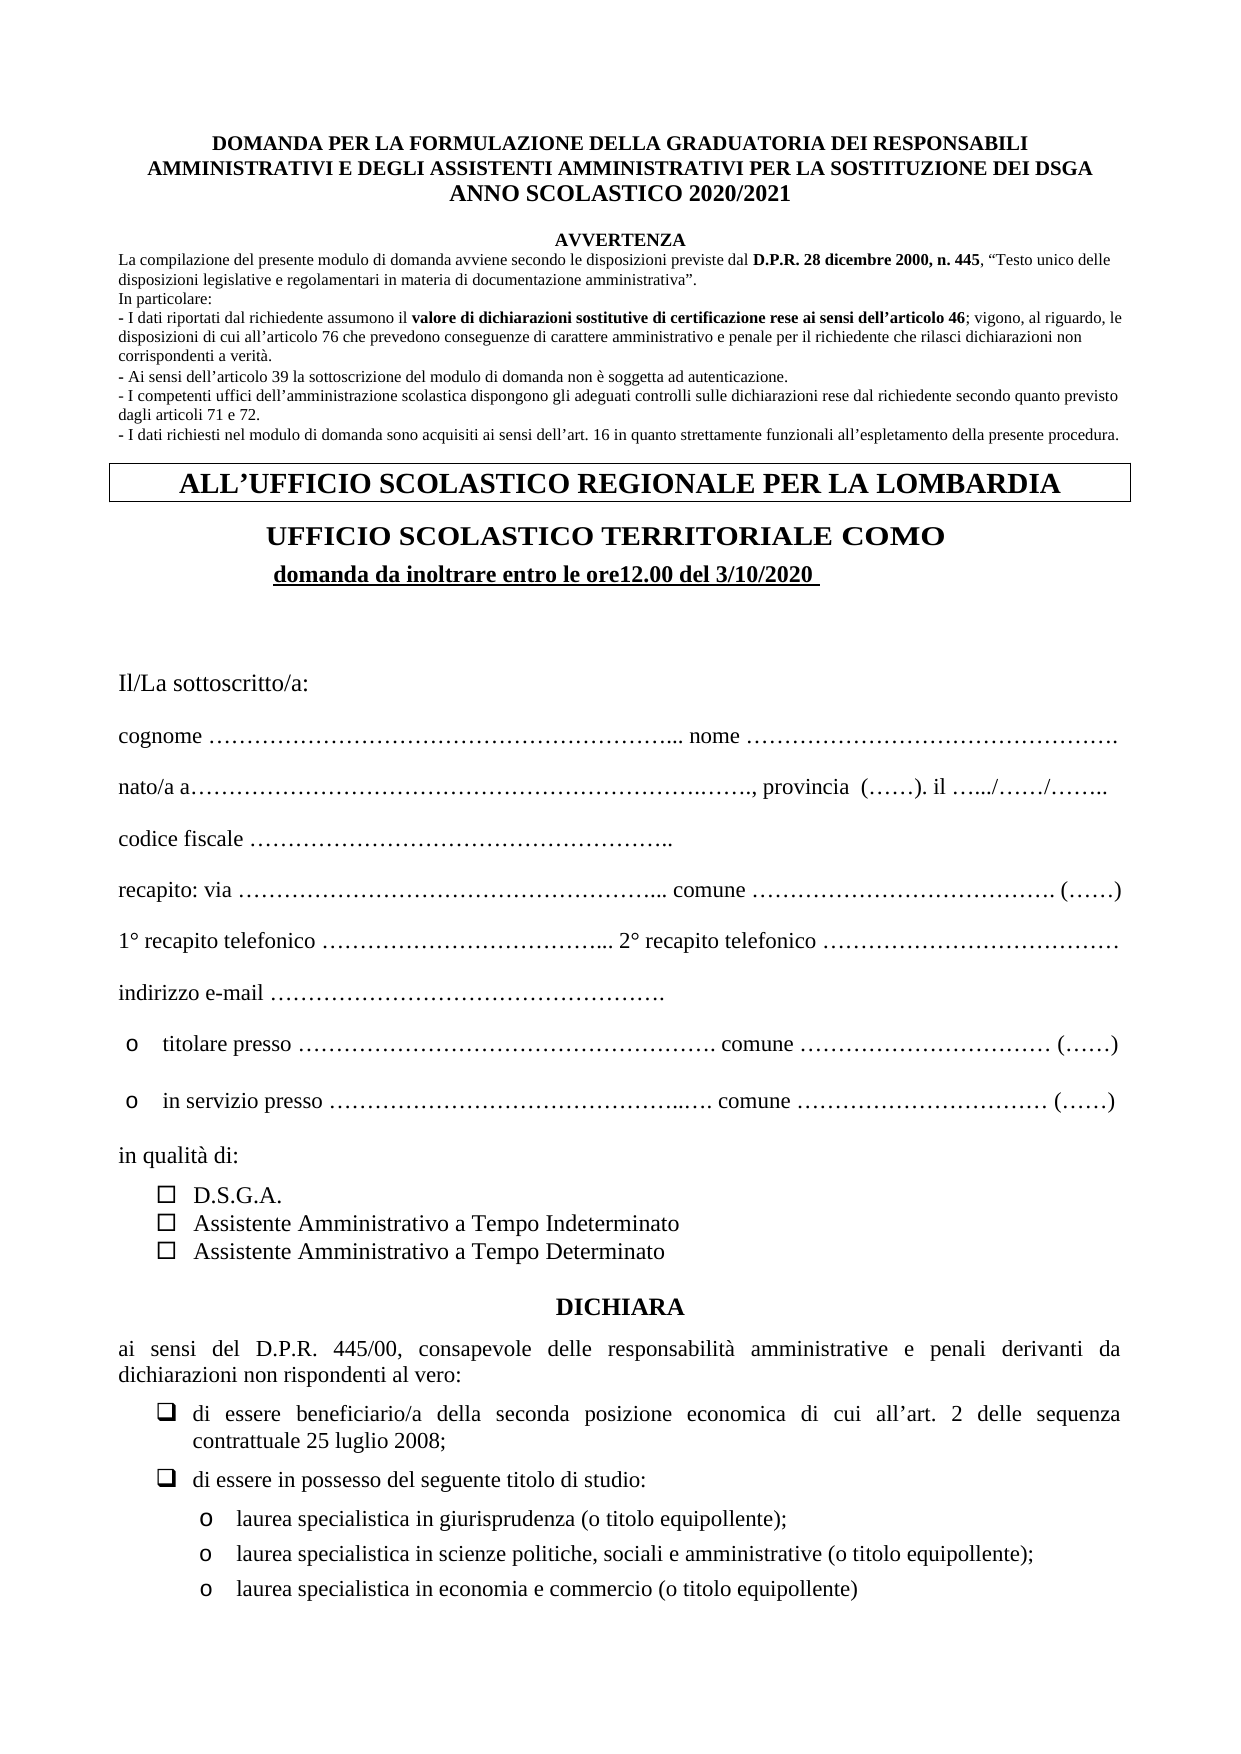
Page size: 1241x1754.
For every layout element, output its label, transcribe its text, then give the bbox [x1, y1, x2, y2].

list titolare presso ………………………………………………. comune …………………………… (……) [125, 1030, 1122, 1058]
list Assistente Amministrativo a Tempo Determinato [156, 1237, 1122, 1264]
text ai sensi del D.P.R. 445/00, consapevole delle responsabilità amministrative e penali derivanti da dichiarazioni non rispondenti al vero: [118, 1335, 1122, 1388]
list di essere beneficiario/a della seconda posizione economica di cui all’art. 2 delle sequenza contrattuale 25 luglio 2008; [155, 1400, 1122, 1453]
text UFFICIO SCOLASTICO TERRITORIALE COMO [202, 520, 1122, 551]
text domanda da inoltrare entro le ore12.00 del 3/10/2020 [273, 561, 1122, 588]
list laurea specialistica in giurisprudenza (o titolo equipollente); [199, 1505, 1122, 1534]
text AVVERTENZA [118, 229, 1122, 250]
list laurea specialistica in scienze politiche, sociali e amministrative (o titolo equipollente); [199, 1540, 1122, 1568]
text DICHIARA [118, 1292, 1122, 1321]
text cognome ……………………………………………………... nome …………………………………………. [118, 722, 1122, 748]
list D.S.G.A. [156, 1182, 1122, 1209]
list Assistente Amministrativo a Tempo Indeterminato [156, 1209, 1122, 1237]
text - I competenti uffici dell’amministrazione scolastica dispongono gli adeguati controlli sulle dichiarazioni rese dal richiedente secondo quanto previsto dagli articoli 71 e 72. [118, 386, 1122, 424]
list laurea specialistica in economia e commercio (o titolo equipollente) [199, 1575, 1122, 1603]
list di essere in possesso del seguente titolo di studio: [155, 1466, 1122, 1493]
text Il/La sottoscritto/a: [118, 668, 1122, 697]
list in servizio presso ………………………………………..…. comune …………………………… (……) [125, 1087, 1122, 1115]
text - I dati riportati dal richiedente assumono il valore di dichiarazioni sostitutive di certificazione rese ai sensi dell’articolo 46; vigono, al riguardo, le disposizioni di cui all’articolo 76 che prevedono conseguenze di carattere amministrativo e penale per il richiedente che rilasci dichiarazioni non corrispondenti a verità. [118, 308, 1122, 365]
text in qualità di: [118, 1141, 1122, 1169]
text DOMANDA PER LA FORMULAZIONE DELLA GRADUATORIA DEI RESPONSABILI AMMINISTRATIVI E DEGLI ASSISTENTI AMMINISTRATIVI PER LA SOSTITUZIONE DEI DSGA [118, 131, 1122, 179]
text codice fiscale ……………………………………………….. [118, 825, 1122, 851]
text - I dati richiesti nel modulo di domanda sono acquisiti ai sensi dell’art. 16 in quanto strettamente funzionali all’espletamento della presente procedura. [118, 424, 1122, 443]
text nato/a a………………………………………………………….……., provincia (……). il ….../……/…….. [118, 773, 1122, 800]
text ALL’UFFICIO SCOLASTICO REGIONALE PER LA LOMBARDIA [110, 464, 1130, 501]
text recapito: via ………………………………………………... comune …………………………………. (……) [118, 876, 1122, 902]
text 1° recapito telefonico ………………………………... 2° recapito telefonico ………………………………… [118, 927, 1122, 954]
text - Ai sensi dell’articolo 39 la sottoscrizione del modulo di domanda non è soggetta ad autenticazione. [118, 367, 1122, 386]
text In particolare: [118, 288, 1122, 308]
text ANNO SCOLASTICO 2020/2021 [118, 179, 1122, 207]
text indirizzo e-mail ……………………………………………. [118, 979, 1122, 1005]
text La compilazione del presente modulo di domanda avviene secondo le disposizioni previste dal D.P.R. 28 dicembre 2000, n. 445, “Testo unico delle disposizioni legislative e regolamentari in materia di documentazione amministrativa”. [118, 250, 1122, 288]
